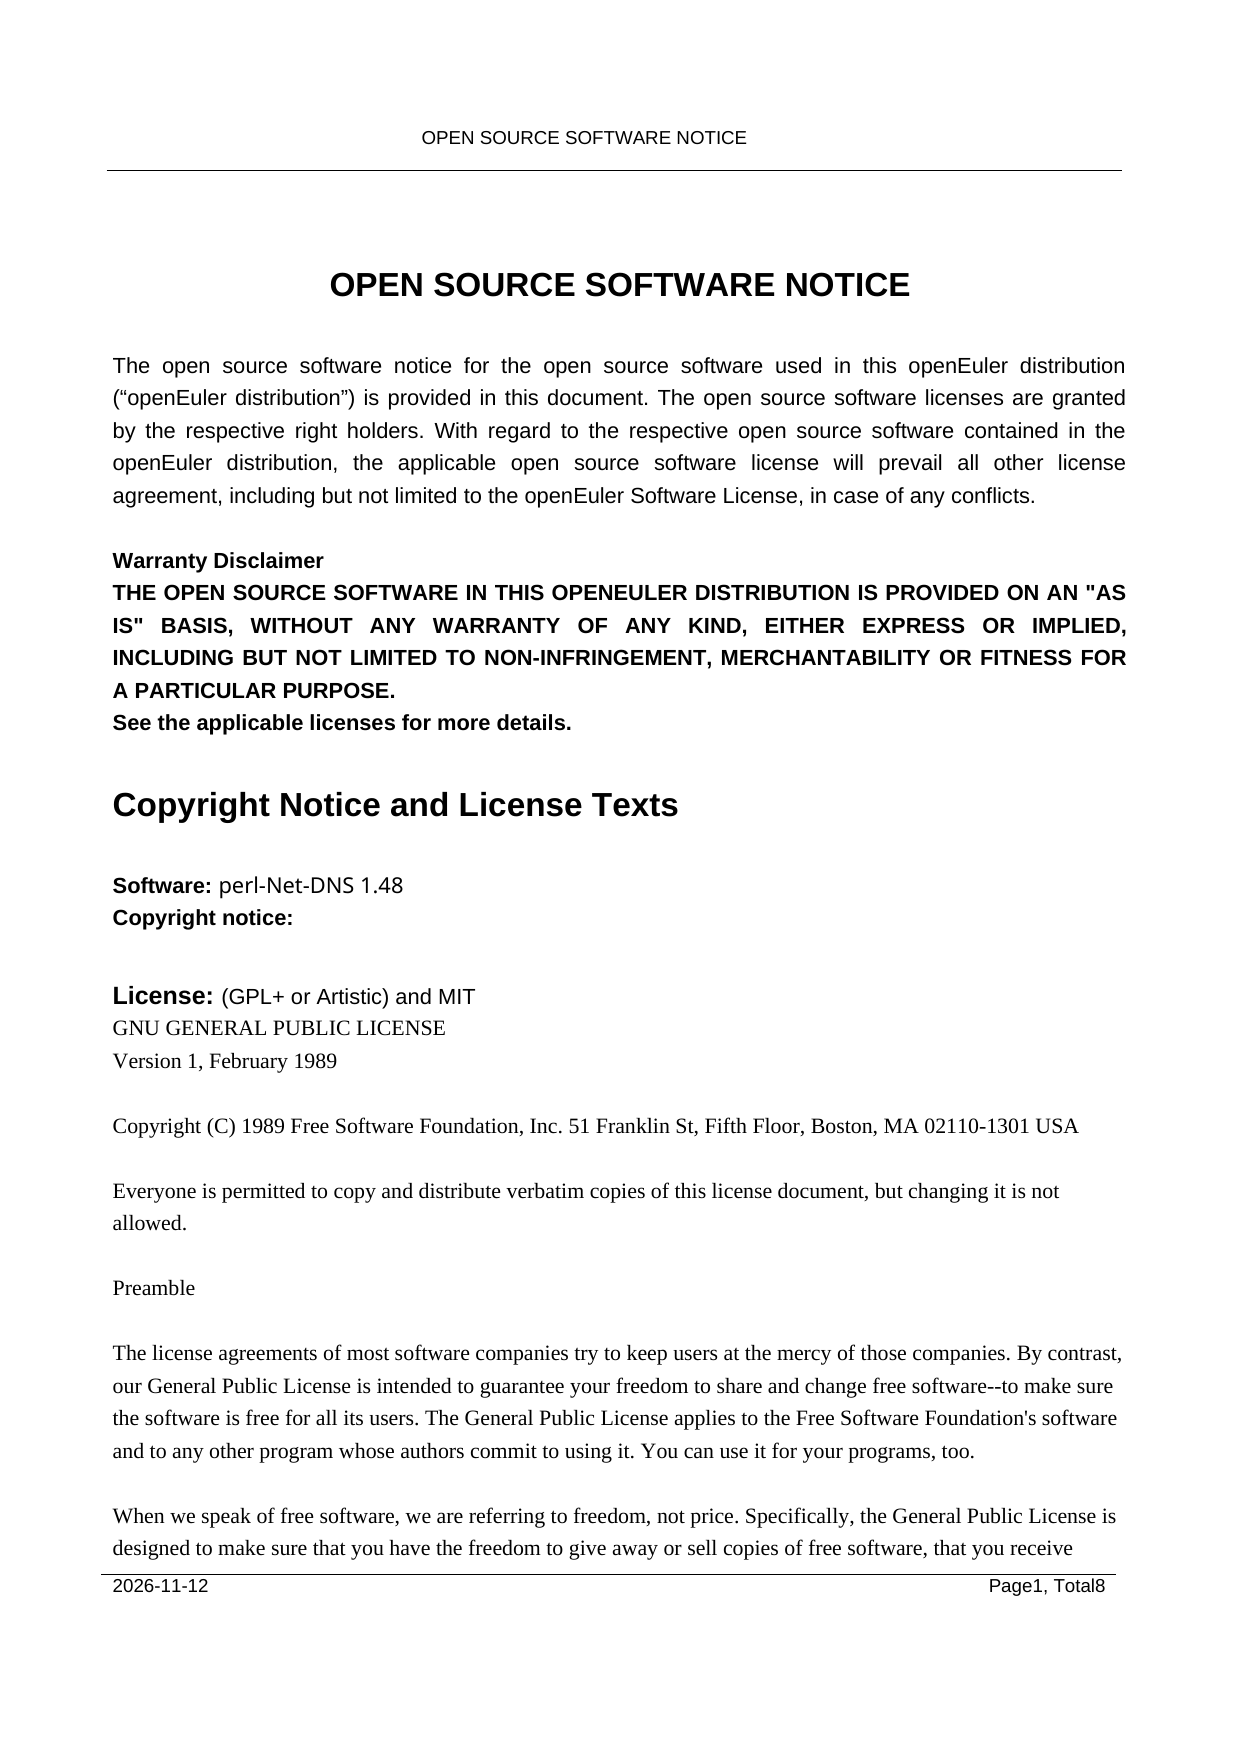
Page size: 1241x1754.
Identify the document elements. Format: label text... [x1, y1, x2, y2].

text Warranty Disclaimer [112, 544, 1128, 576]
text Copyright notice: [112, 901, 1128, 934]
text Copyright Notice and License Texts [112, 771, 1128, 836]
text The open source software notice for the open source software used in this openEuler distribution (“openEuler distribution”) is provided in this document. The open source software licenses are granted by the respective right holders. With regard to the respective open source software contained in the openEuler distribution, the applicable open source software license will prevail all other license agreement, including but not limited to the openEuler Software License, in case of any conflicts. [112, 349, 1128, 511]
text License: (GPL+ or Artistic) and MIT [112, 979, 1128, 1012]
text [112, 1012, 1128, 1564]
text OPEN SOURCE SOFTWARE NOTICE [112, 251, 1128, 316]
title Software: perl-Net-DNS 1.48 [112, 869, 1128, 901]
text THE OPEN SOURCE SOFTWARE IN THIS OPENEULER DISTRIBUTION IS PROVIDED ON AN "AS IS" BASIS, WITHOUT ANY WARRANTY OF ANY KIND, EITHER EXPRESS OR IMPLIED, INCLUDING BUT NOT LIMITED TO NON-INFRINGEMENT, MERCHANTABILITY OR FITNESS FOR A PARTICULAR PURPOSE. See the applicable licenses for more details. [112, 576, 1128, 739]
